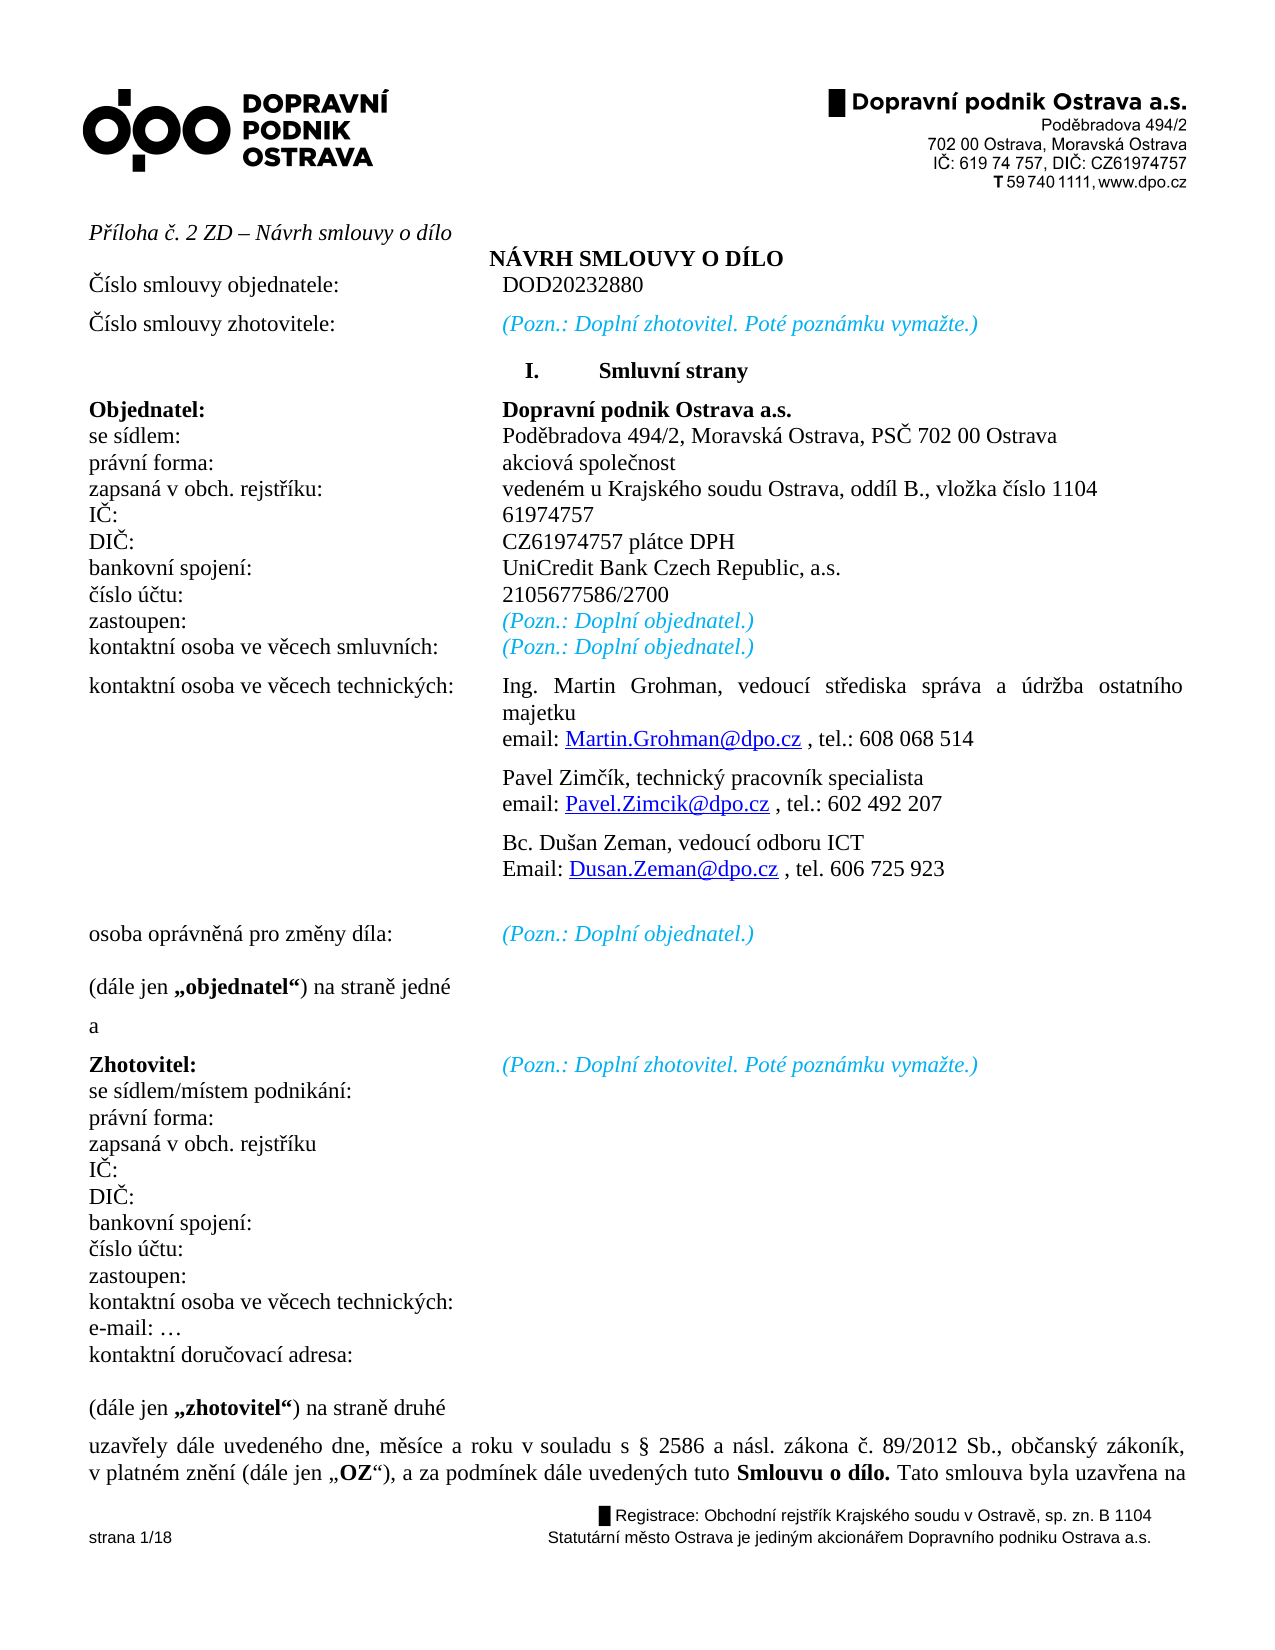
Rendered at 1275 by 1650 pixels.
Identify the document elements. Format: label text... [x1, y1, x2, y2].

text e-mail: … [89, 1314, 1184, 1341]
text číslo účtu: 2105677586/2700 [89, 581, 1184, 607]
text právní forma: [89, 1104, 1184, 1130]
text bankovní spojení: [89, 1209, 1184, 1235]
text zastoupen: (Pozn.: Doplní objednatel.) [89, 607, 1184, 633]
text osoba oprávněná pro změny díla: (Pozn.: Doplní objednatel.) [89, 921, 1184, 947]
title Příloha č. 2 ZD – Návrh smlouvy o dílo [89, 218, 1184, 245]
text právní forma: akciová společnost [89, 449, 1184, 475]
title NÁVRH SMLOUVY O DÍLO [89, 245, 1184, 271]
subtitle Smluvní strany [89, 357, 1184, 384]
text kontaktní osoba ve věcech smluvních: (Pozn.: Doplní objednatel.) [89, 633, 1184, 660]
text a [89, 1012, 1184, 1038]
text kontaktní osoba ve věcech technických: Ing. Martin Grohman, vedoucí střediska správa a údržba ostatního majetku [89, 672, 1184, 725]
text Objednatel: Dopravní podnik Ostrava a.s. [89, 396, 1184, 422]
text (dále jen „objednatel“) na straně jedné [89, 973, 1184, 999]
text email: Pavel.Zimcik@dpo.cz , tel.: 602 492 207 [89, 790, 1184, 816]
text IČ: [89, 1156, 1184, 1183]
text Číslo smlouvy objednatele: DOD20232880 [89, 271, 1186, 298]
text (dále jen „zhotovitel“) na straně druhé [89, 1393, 1184, 1420]
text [89, 1432, 1186, 1485]
text DIČ: CZ61974757 plátce DPH [89, 528, 1184, 554]
text Zhotovitel: (Pozn.: Doplní zhotovitel. Poté poznámku vymažte.) [89, 1051, 1184, 1077]
text zastoupen: [89, 1262, 1184, 1288]
text Email: Dusan.Zeman@dpo.cz , tel. 606 725 923 [89, 855, 1184, 882]
text DIČ: [89, 1183, 1184, 1209]
picture [82, 89, 389, 172]
text číslo účtu: [89, 1235, 1184, 1262]
text kontaktní doručovací adresa: [89, 1341, 1184, 1367]
text Číslo smlouvy zhotovitele: (Pozn.: Doplní zhotovitel. Poté poznámku vymažte.) [89, 310, 1186, 336]
text se sídlem/místem podnikání: [89, 1077, 1184, 1104]
text bankovní spojení: UniCredit Bank Czech Republic, a.s. [89, 554, 1184, 581]
text email: Martin.Grohman@dpo.cz , tel.: 608 068 514 [89, 725, 1184, 751]
text se sídlem: Poděbradova 494/2, Moravská Ostrava, PSČ 702 00 Ostrava [89, 422, 1184, 449]
picture [828, 89, 1187, 191]
text IČ: 61974757 [89, 502, 1184, 528]
text kontaktní osoba ve věcech technických: [89, 1288, 1184, 1314]
text zapsaná v obch. rejstříku [89, 1130, 1184, 1156]
text zapsaná v obch. rejstříku: vedeném u Krajského soudu Ostrava, oddíl B., vložka číslo 1104 [89, 475, 1184, 502]
text Bc. Dušan Zeman, vedoucí odboru ICT [89, 829, 1184, 855]
text Pavel Zimčík, technický pracovník specialista [89, 764, 1184, 790]
